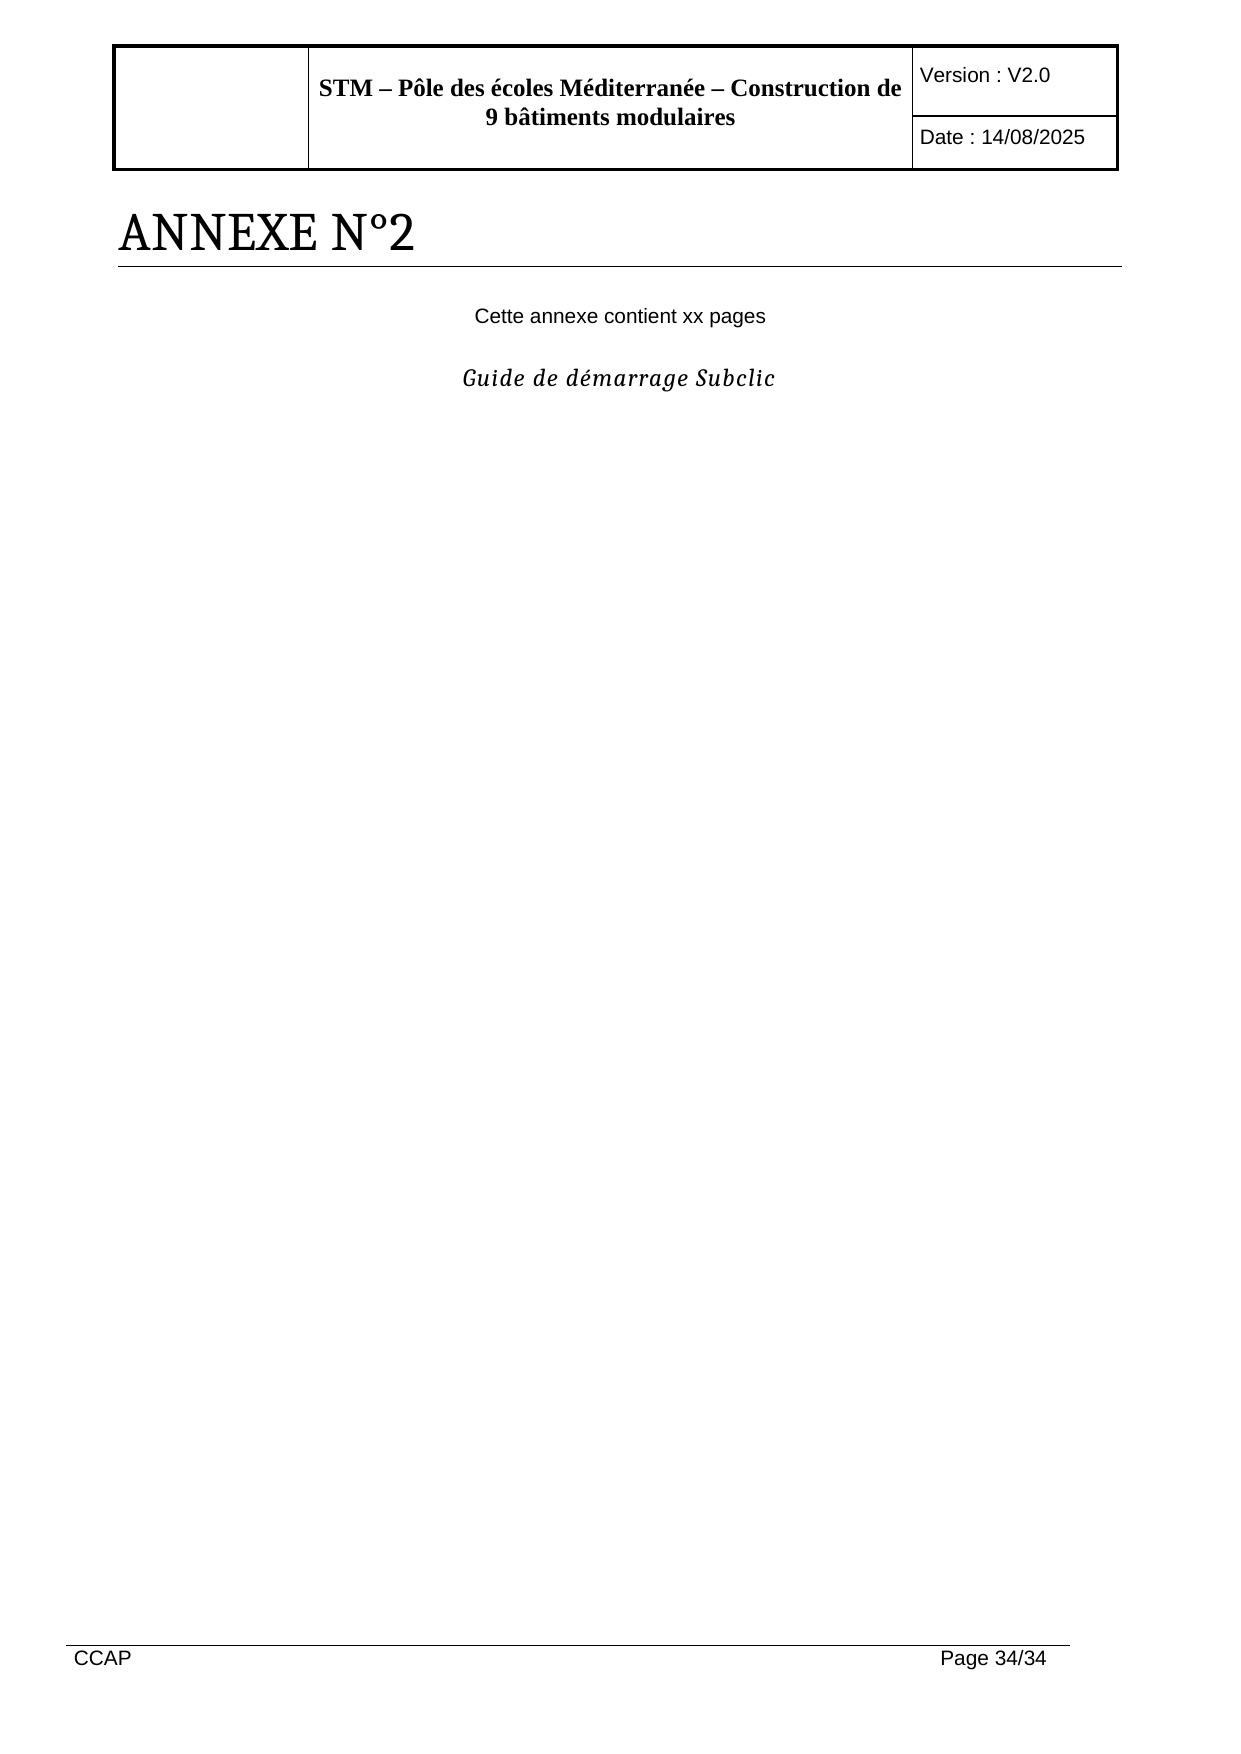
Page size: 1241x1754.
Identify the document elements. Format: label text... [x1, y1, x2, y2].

title ANNEXE N°2 [118, 202, 1122, 266]
subtitle Guide de démarrage Subclic [118, 364, 1122, 393]
text Cette annexe contient xx pages [118, 303, 1122, 327]
